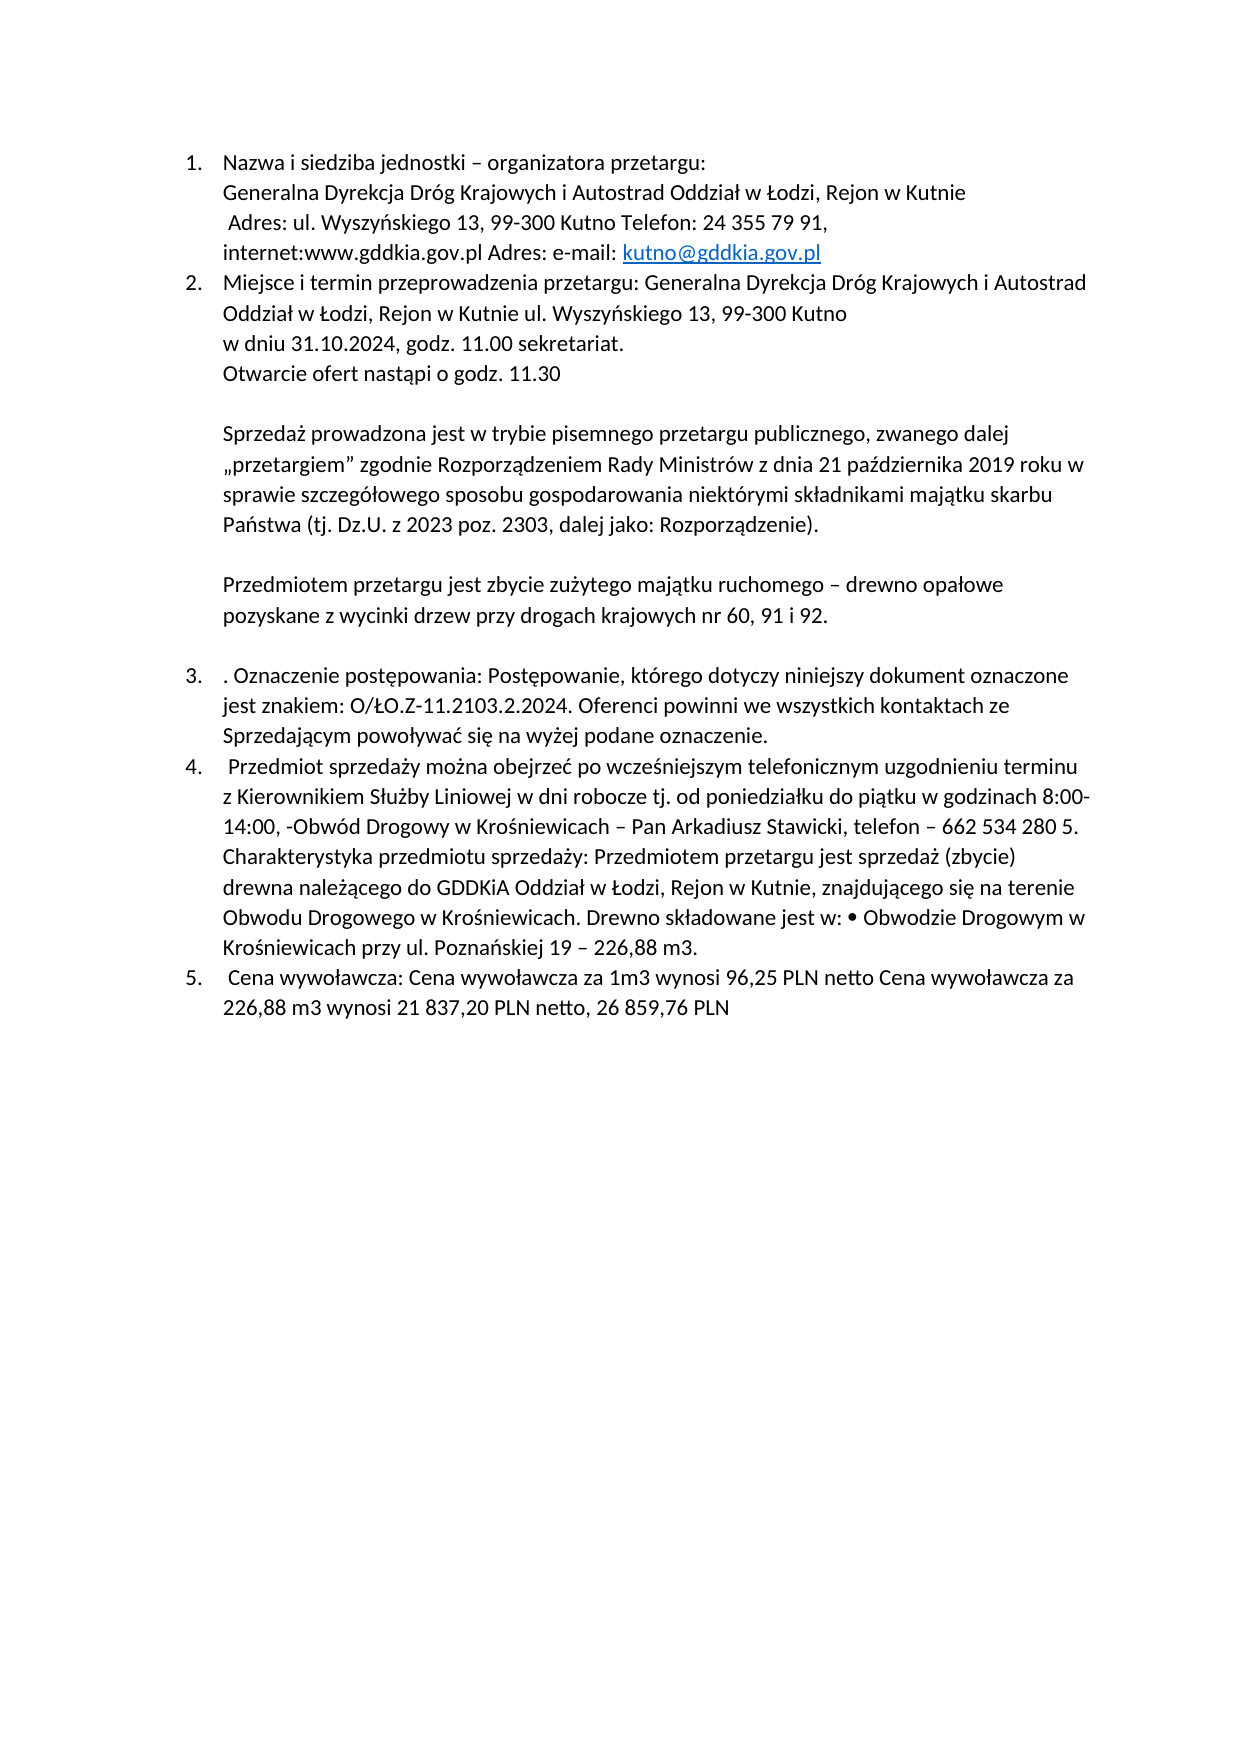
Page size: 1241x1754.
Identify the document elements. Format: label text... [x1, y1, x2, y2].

list Generalna Dyrekcja Dróg Krajowych i Autostrad Oddział w Łodzi, Rejon w Kutnie Adres: ul. Wyszyńskiego 13, 99-300 Kutno Telefon: 24 355 79 91, internet:www.gddkia.gov.pl Adres: e-mail: kutno@gddkia.gov.pl [223, 178, 1093, 266]
list Miejsce i termin przeprowadzenia przetargu: Generalna Dyrekcja Dróg Krajowych i Autostrad Oddział w Łodzi, Rejon w Kutnie ul. Wyszyńskiego 13, 99-300 Kutno [185, 268, 1093, 327]
list Sprzedaż prowadzona jest w trybie pisemnego przetargu publicznego, zwanego dalej „przetargiem” zgodnie Rozporządzeniem Rady Ministrów z dnia 21 października 2019 roku w sprawie szczegółowego sposobu gospodarowania niektórymi składnikami majątku skarbu Państwa (tj. Dz.U. z 2023 poz. 2303, dalej jako: Rozporządzenie). [223, 419, 1093, 538]
list Nazwa i siedziba jednostki – organizatora przetargu: [185, 148, 1093, 176]
list Otwarcie ofert nastąpi o godz. 11.30 [223, 359, 1093, 387]
list w dniu 31.10.2024, godz. 11.00 sekretariat. [223, 329, 1093, 357]
list Cena wywoławcza: Cena wywoławcza za 1m3 wynosi 96,25 PLN netto Cena wywoławcza za 226,88 m3 wynosi 21 837,20 PLN netto, 26 859,76 PLN [185, 963, 1093, 1021]
list Przedmiot sprzedaży można obejrzeć po wcześniejszym telefonicznym uzgodnieniu terminu z Kierownikiem Służby Liniowej w dni robocze tj. od poniedziałku do piątku w godzinach 8:00-14:00, -Obwód Drogowy w Krośniewicach – Pan Arkadiusz Stawicki, telefon – 662 534 280 5. Charakterystyka przedmiotu sprzedaży: Przedmiotem przetargu jest sprzedaż (zbycie) drewna należącego do GDDKiA Oddział w Łodzi, Rejon w Kutnie, znajdującego się na terenie Obwodu Drogowego w Krośniewicach. Drewno składowane jest w: Obwodzie Drogowym w Krośniewicach przy ul. Poznańskiej 19 – 226,88 m3. [185, 752, 1093, 961]
list Przedmiotem przetargu jest zbycie zużytego majątku ruchomego – drewno opałowe pozyskane z wycinki drzew przy drogach krajowych nr 60, 91 i 92. [223, 571, 1093, 629]
list . Oznaczenie postępowania: Postępowanie, którego dotyczy niniejszy dokument oznaczone jest znakiem: O/ŁO.Z-11.2103.2.2024. Oferenci powinni we wszystkich kontaktach ze Sprzedającym powoływać się na wyżej podane oznaczenie. [185, 661, 1093, 749]
